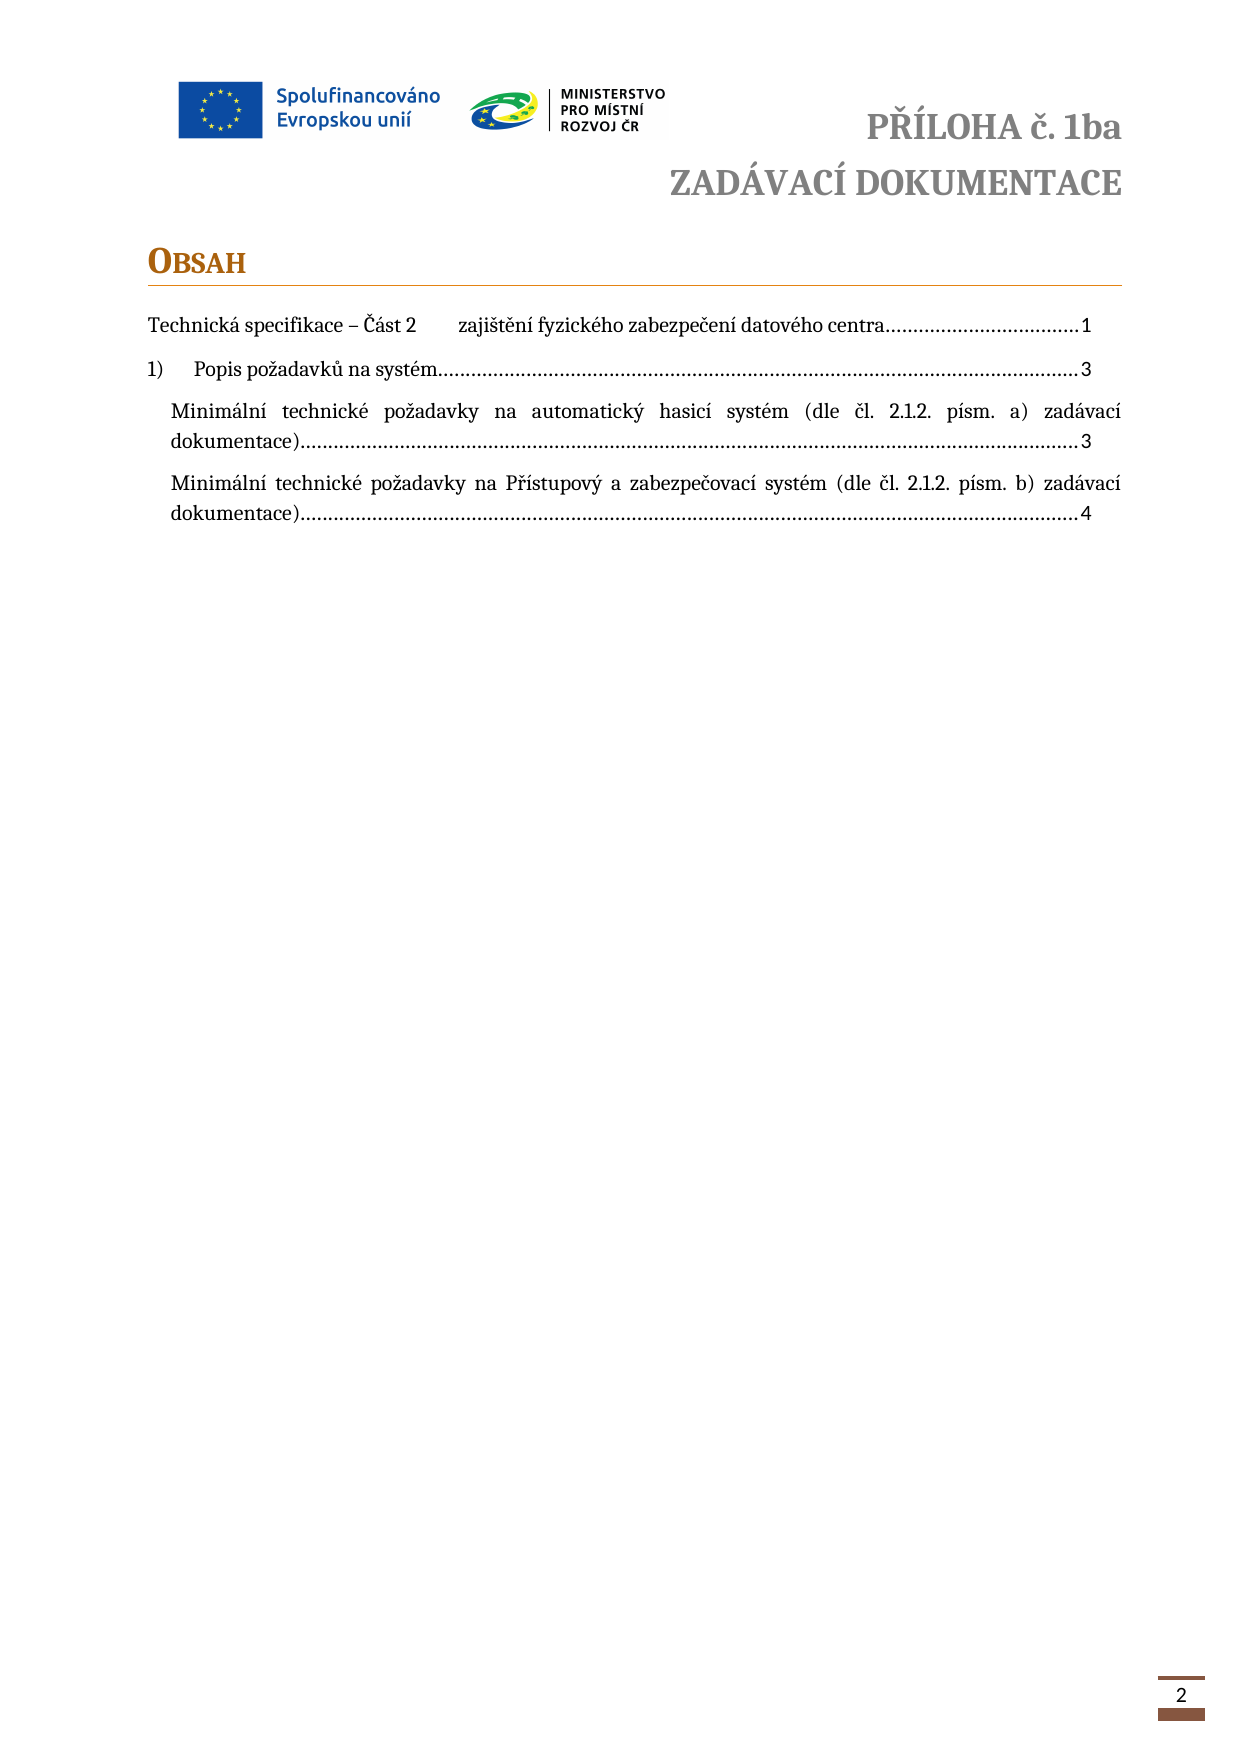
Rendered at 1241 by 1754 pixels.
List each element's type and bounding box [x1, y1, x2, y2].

picture [177, 80, 669, 140]
